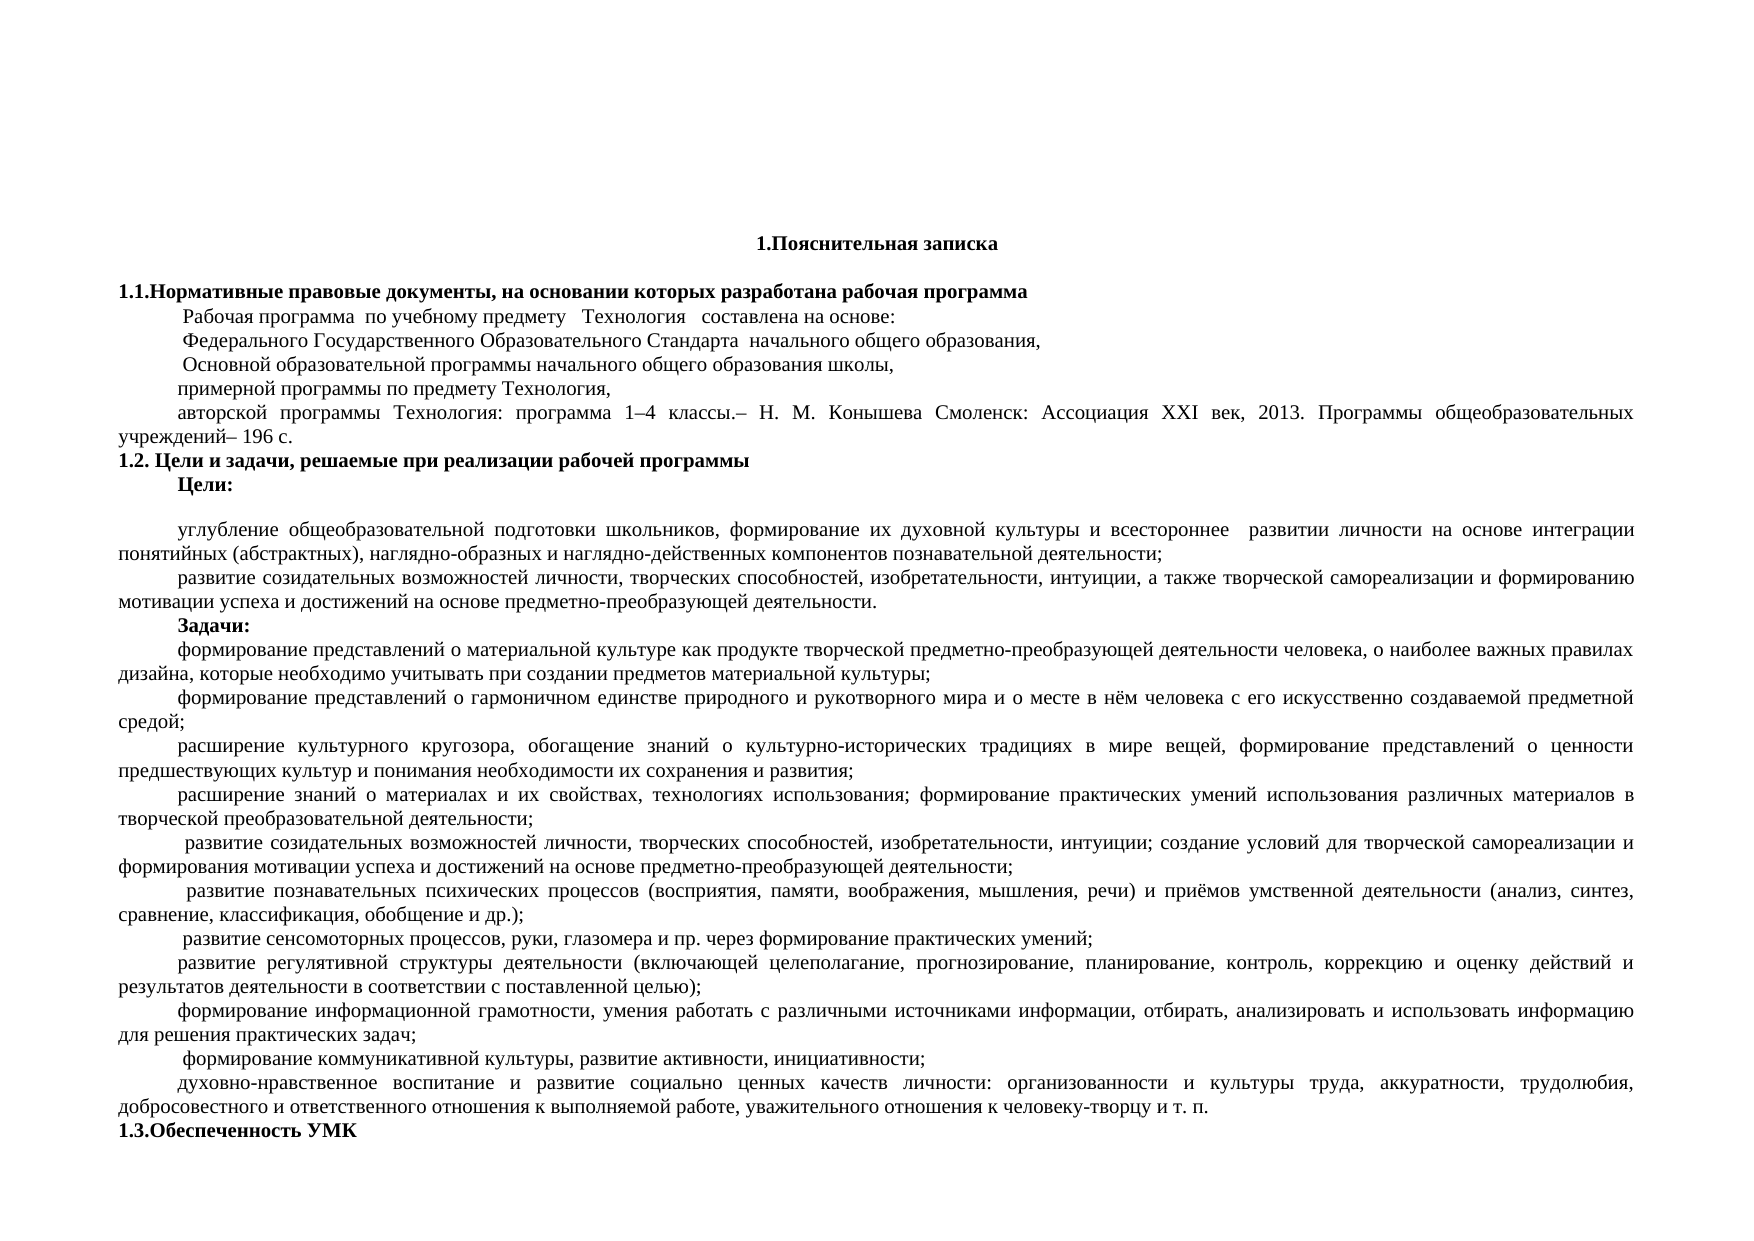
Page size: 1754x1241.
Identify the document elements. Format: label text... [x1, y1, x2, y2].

text формирование представлений о материальной культуре как продукте творческой предметно-преобразующей деятельности человека, о наиболее важных правилах дизайна, которые необходимо учитывать при создании предметов материальной культуры; [118, 637, 1636, 685]
text формирование представлений о гармоничном единстве природного и рукотворного мира и о месте в нём человека с его искусственно создаваемой предметной средой; [118, 685, 1636, 733]
text 1.1.Нормативные правовые документы, на основании которых разработана рабочая программа [118, 279, 1636, 303]
text 1.Пояснительная записка [118, 231, 1636, 255]
text Федерального Государственного Образовательного Стандарта начального общего образования, [118, 328, 1636, 352]
text Рабочая программа по учебному предмету Технология составлена на основе: [118, 303, 1636, 328]
text 1.3.Обеспеченность УМК [118, 1118, 1636, 1142]
text расширение знаний о материалах и их свойствах, технологиях использования; формирование практических умений использования различных материалов в творческой преобразовательной деятельности; [118, 782, 1636, 830]
text 1.2. Цели и задачи, решаемые при реализации рабочей программы [118, 448, 1636, 472]
text формирование информационной грамотности, умения работать с различными источниками информации, отбирать, анализировать и использовать информацию для решения практических задач; [118, 998, 1636, 1046]
text примерной программы по предмету Технология, [118, 376, 1636, 400]
text авторской программы Технология: программа 1–4 классы.– Н. М. Конышева Смоленск: Ассоциация ХХI век, 2013. Программы общеобразовательных учреждений– 196 с. [118, 400, 1636, 448]
text развитие регулятивной структуры деятельности (включающей целеполагание, прогнозирование, планирование, контроль, коррекцию и оценку действий и результатов деятельности в соответствии с поставленной целью); [118, 950, 1636, 998]
text Цели: [118, 472, 1636, 496]
text развитие созидательных возможностей личности, творческих способностей, изобретательности, интуиции, а также творческой самореализации и формированию мотивации успеха и достижений на основе предметно-преобразующей деятельности. [118, 565, 1636, 613]
text развитие сенсомоторных процессов, руки, глазомера и пр. через формирование практических умений; [118, 926, 1636, 950]
text Основной образовательной программы начального общего образования школы, [118, 352, 1636, 376]
text развитие созидательных возможностей личности, творческих способностей, изобретательности, интуиции; создание условий для творческой самореализации и формирования мотивации успеха и достижений на основе предметно-преобразующей деятельности; [118, 830, 1636, 878]
text развитие познавательных психических процессов (восприятия, памяти, воображения, мышления, речи) и приёмов умственной деятельности (анализ, синтез, сравнение, классификация, обобщение и др.); [118, 878, 1636, 926]
text расширение культурного кругозора, обогащение знаний о культурно-исторических традициях в мире вещей, формирование представлений о ценности предшествующих культур и понимания необходимости их сохранения и развития; [118, 733, 1636, 782]
text Задачи: [118, 613, 1636, 637]
text духовно-нравственное воспитание и развитие социально ценных качеств личности: организованности и культуры труда, аккуратности, трудолюбия, добросовестного и ответственного отношения к выполняемой работе, уважительного отношения к человеку-творцу и т. п. [118, 1070, 1636, 1118]
text формирование коммуникативной культуры, развитие активности, инициативности; [118, 1046, 1636, 1070]
text углубление общеобразовательной подготовки школьников, формирование их духовной культуры и всестороннее развитии личности на основе интеграции понятийных (абстрактных), наглядно-образных и наглядно-действенных компонентов познавательной деятельности; [118, 517, 1636, 565]
